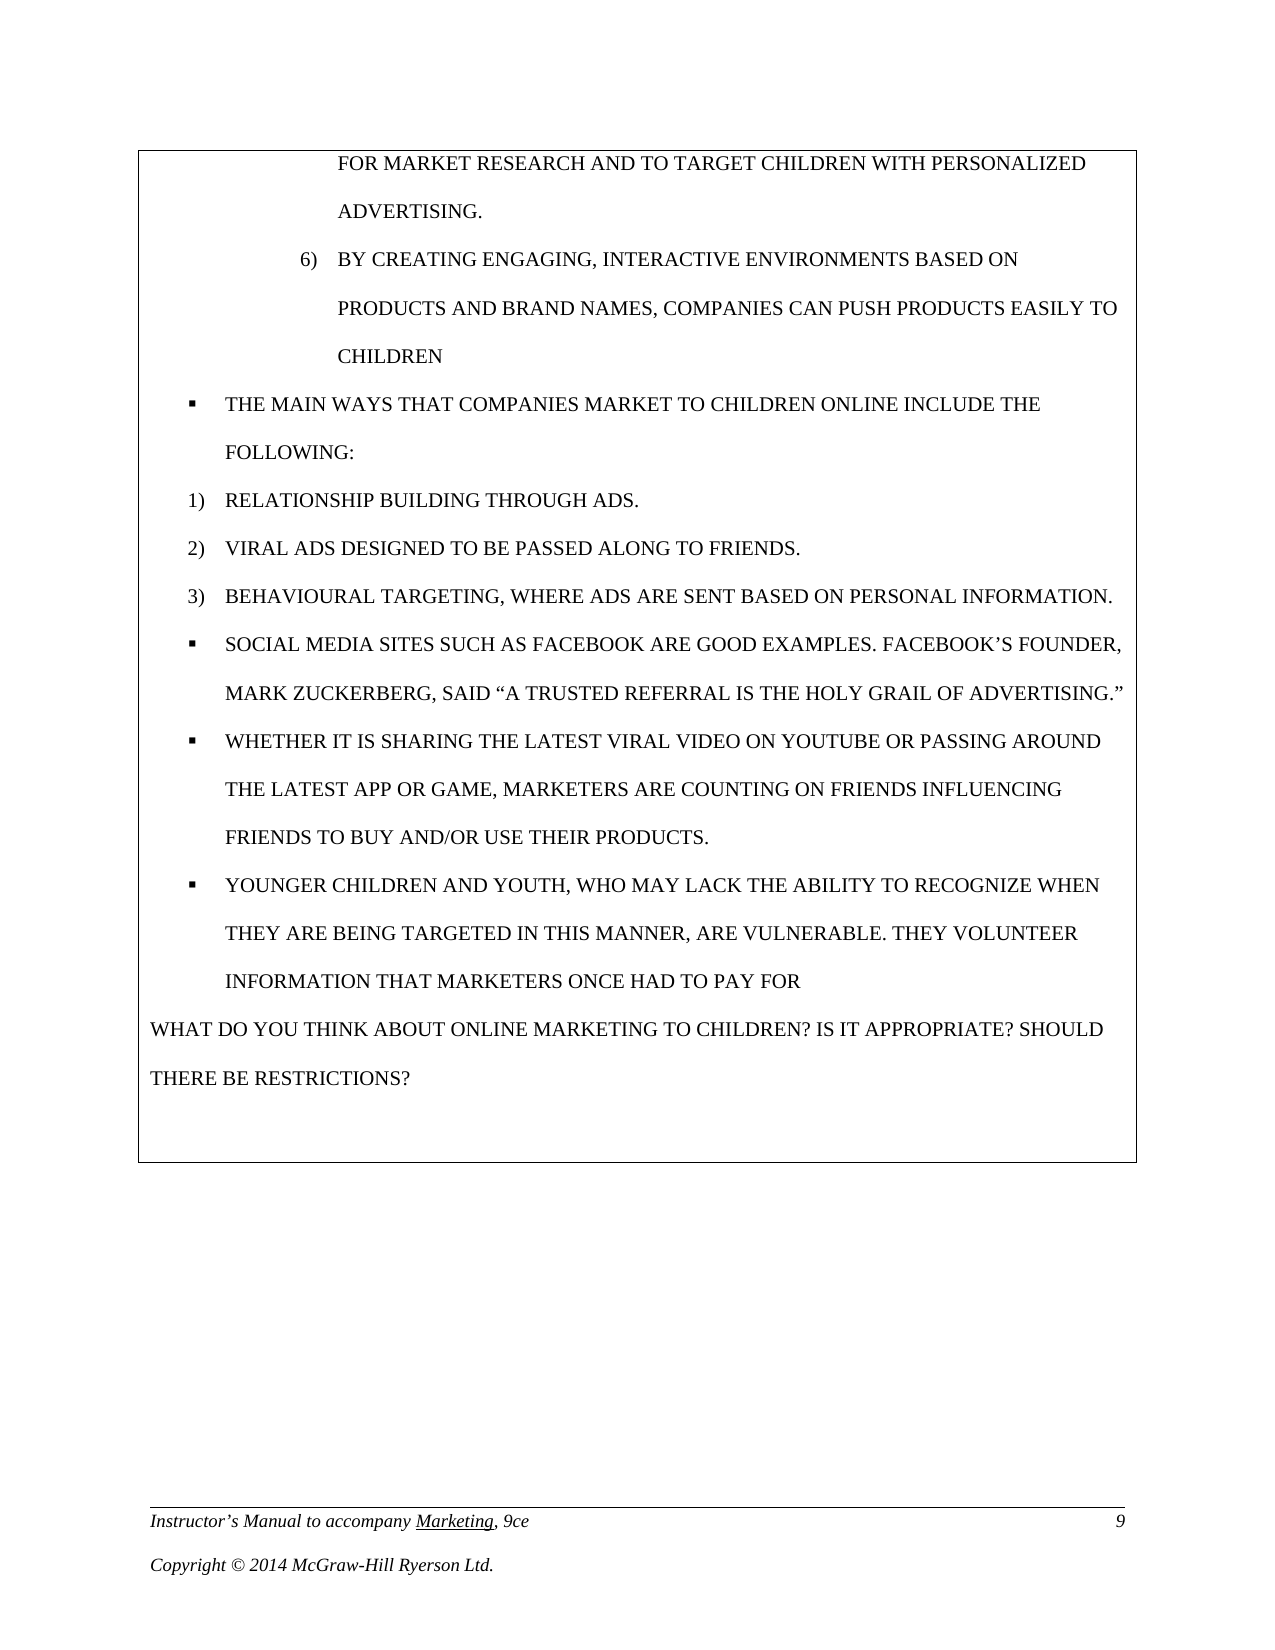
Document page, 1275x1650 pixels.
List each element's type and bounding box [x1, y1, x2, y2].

table_header [139, 151, 1136, 1162]
